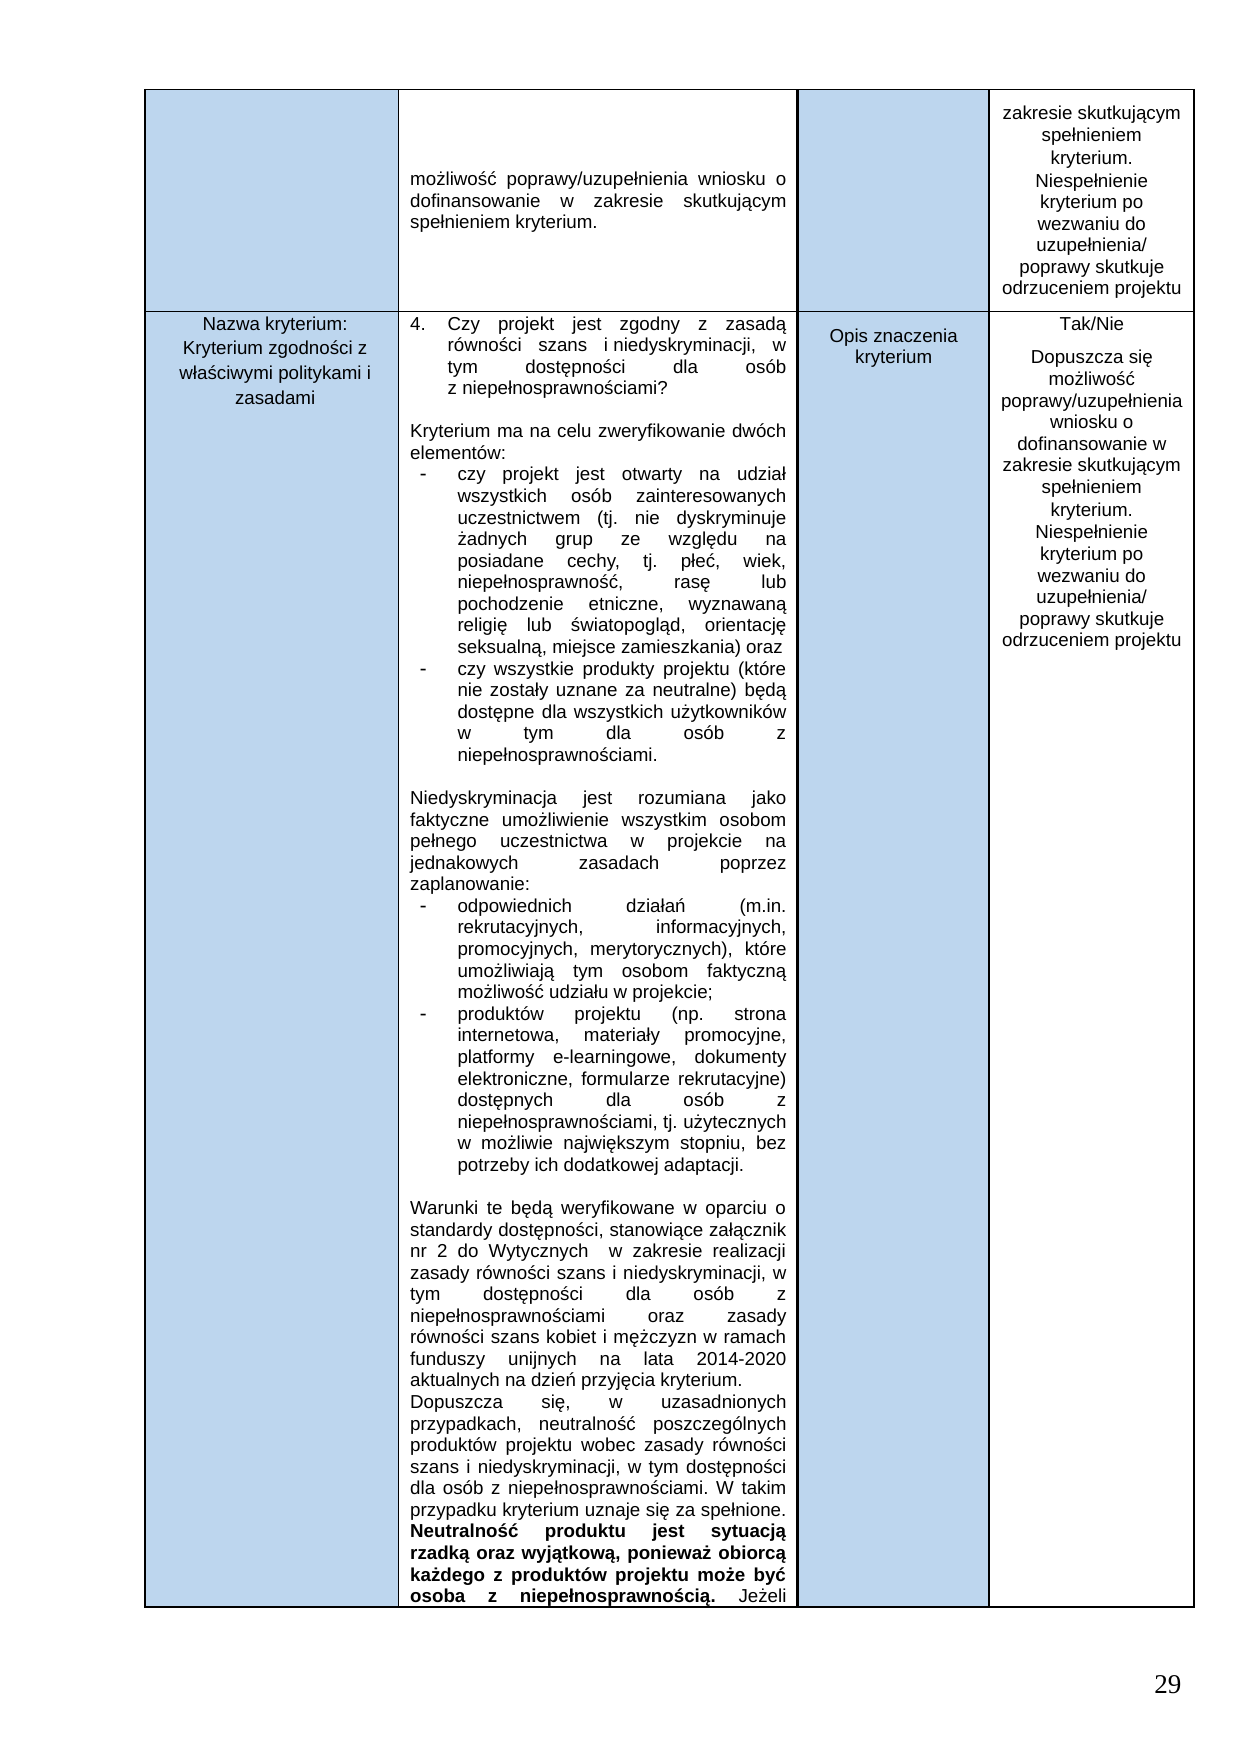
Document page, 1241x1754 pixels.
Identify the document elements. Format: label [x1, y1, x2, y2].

table_cell [146, 90, 398, 311]
table_cell [399, 90, 796, 311]
table_cell [399, 312, 796, 1606]
table_cell [799, 312, 988, 1606]
table_cell [146, 312, 398, 1606]
table_cell [799, 90, 988, 311]
table_cell [990, 312, 1193, 1606]
table_cell [990, 90, 1193, 311]
